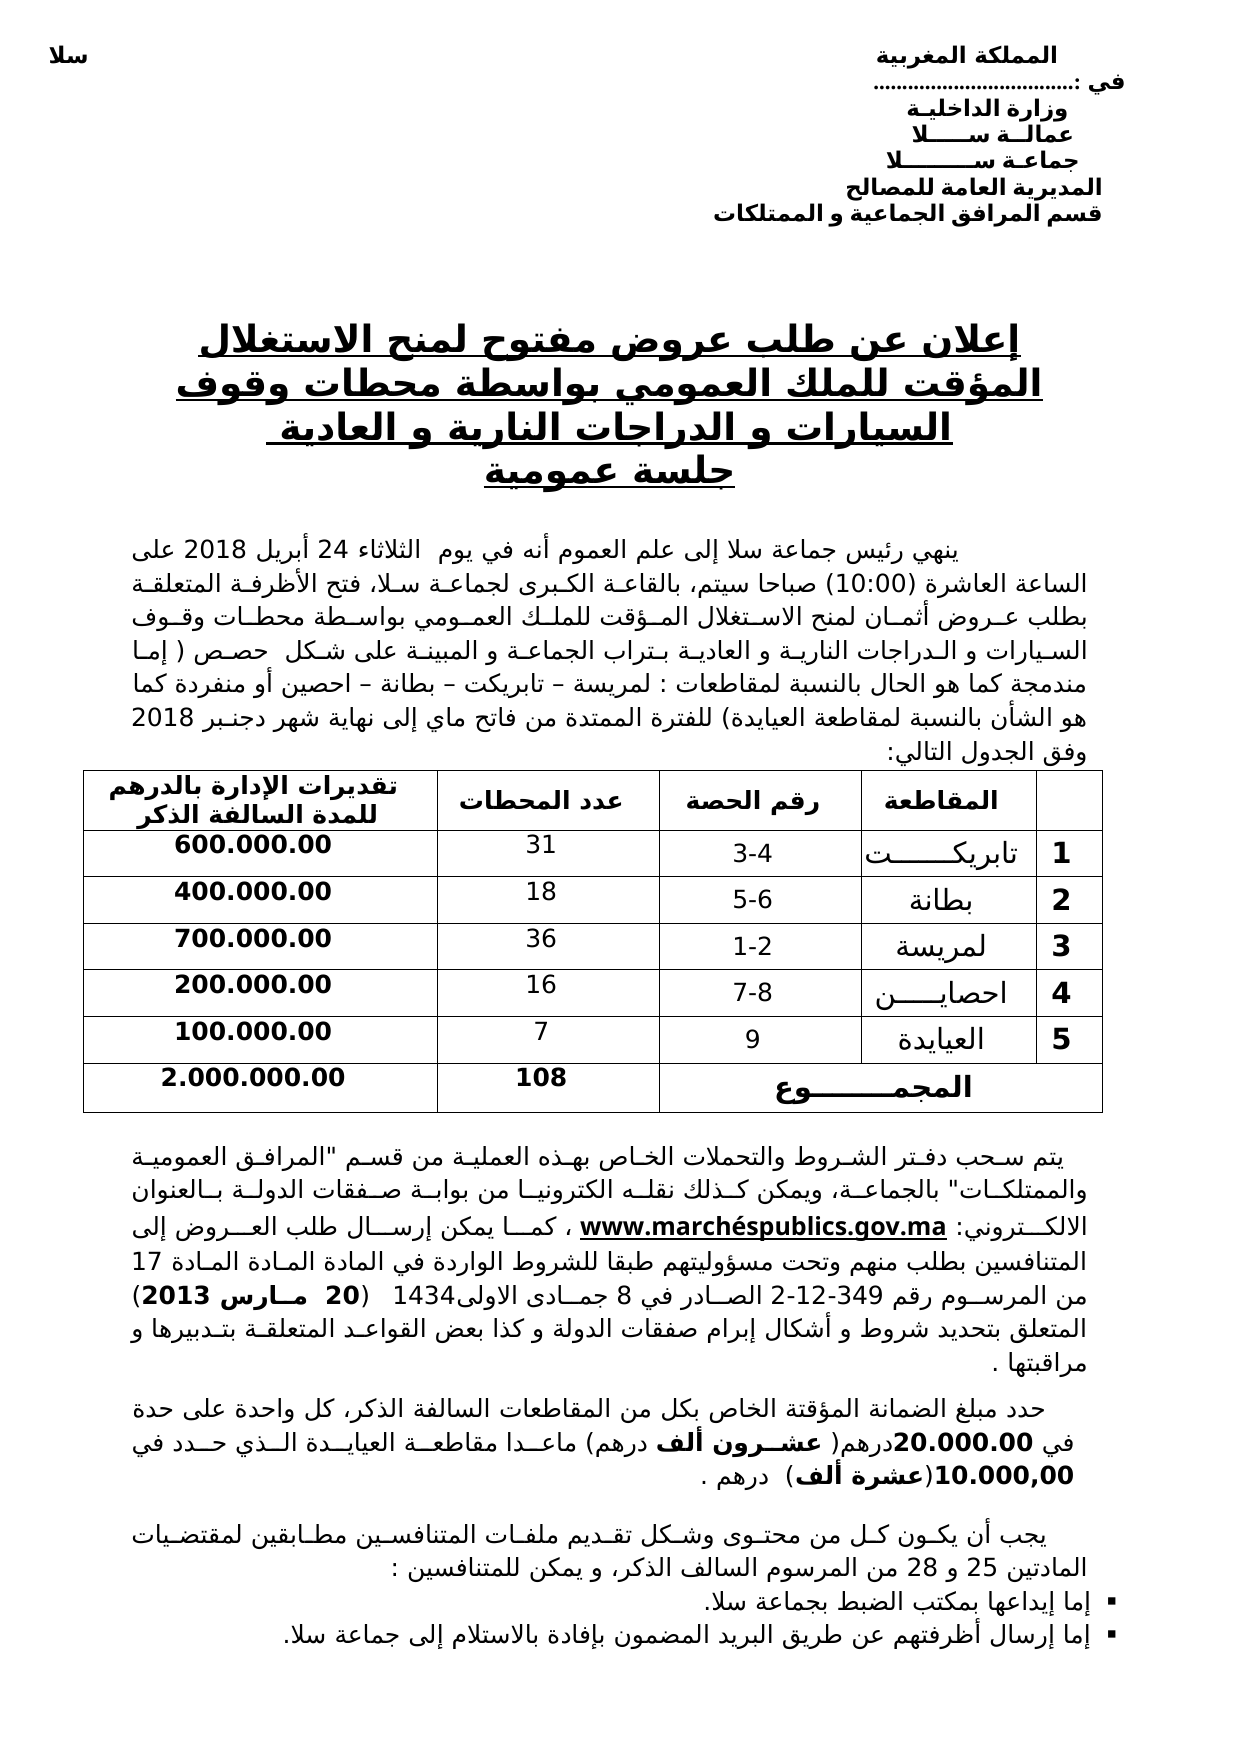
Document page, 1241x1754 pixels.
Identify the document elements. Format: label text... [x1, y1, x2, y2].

table_cell 3-4 [660, 831, 861, 876]
table_cell المجمــــــــوع [660, 1064, 1102, 1112]
list إما إيداعها بمكتب الضبط بجماعة سلا. [131, 1587, 1106, 1616]
table_cell احصايـــــن [862, 970, 1036, 1016]
table_cell العيايدة [862, 1017, 1036, 1062]
table_cell 3 [1037, 924, 1102, 969]
table_cell 100.000.00 [84, 1017, 437, 1062]
table_cell 2.000.000.00 [84, 1064, 437, 1112]
table_cell 7 [438, 1017, 659, 1062]
text جلسة عمومية [131, 449, 1087, 492]
table_cell تابريكـــــــت [862, 831, 1036, 876]
table_header المقاطعة [862, 771, 1036, 830]
table_cell 31 [438, 831, 659, 876]
table_cell 7-8 [660, 970, 861, 1016]
table_cell 1-2 [660, 924, 861, 969]
text إعلان عن طلب عروض مفتوح لمنح الاستغلال المؤقت للملك العمومي بواسطة محطات وقوف السيارات و الدراجات النارية و العادية [131, 318, 1087, 449]
table_cell 5-6 [660, 877, 861, 923]
table_cell 9 [660, 1017, 861, 1062]
list إما إرسال أظرفتهم عن طريق البريد المضمون بإفادة بالاستلام إلى جماعة سلا. [131, 1620, 1106, 1649]
table_header [1037, 771, 1102, 830]
table_cell 16 [438, 970, 659, 1016]
table_header عدد المحطات [438, 771, 659, 830]
text يتم سحب دفتر الشروط والتحملات الخاص بهذه العملية من قسم "المرافق العمومية والممتلكات" بالجماعة، ويمكن كذلك نقله الكترونيا من بوابة صفقات الدولة بالعنوان الالكتروني: www.marchéspublics.gov.ma ، كما يمكن إرسال طلب العروض إلى المتنافسين بطلب منهم وتحت مسؤوليتهم طبقا للشروط الواردة في المادة المادة المادة 17 من المرسوم رقم 349-12-2 الصادر في 8 جمادى الاولى1434 (20 مارس 2013) المتعلق بتحديد شروط و أشكال إبرام صفقات الدولة و كذا بعض القواعد المتعلقة بتدبيرها و مراقبتها . [131, 1142, 1087, 1377]
table_cell 18 [438, 877, 659, 923]
table_header تقديرات الإدارة بالدرهم للمدة السالفة الذكر [84, 771, 437, 830]
text حدد مبلغ الضمانة المؤقتة الخاص بكل من المقاطعات السالفة الذكر، كل واحدة على حدة في 20.000.00درهم( عشرون ألف درهم) ماعدا مقاطعة العيايدة الذي حدد في 10.000,00(عشرة ألف) درهم . [131, 1394, 1074, 1490]
table_cell 108 [438, 1064, 659, 1112]
table_cell 200.000.00 [84, 970, 437, 1016]
table_cell 5 [1037, 1017, 1102, 1062]
text ينهي رئيس جماعة سلا إلى علم العموم أنه في يوم الثلاثاء 24 أبريل 2018 على الساعة العاشرة (10:00) صباحا سيتم، بالقاعة الكبرى لجماعة سلا، فتح الأظرفة المتعلقة بطلب عروض أثمان لمنح الاستغلال المؤقت للملك العمومي بواسطة محطات وقوف السيارات و الدراجات النارية و العادية بتراب الجماعة و المبينة على شكل حصص ( إما مندمجة كما هو الحال بالنسبة لمقاطعات : لمريسة – تابريكت – بطانة – احصين أو منفردة كما هو الشأن بالنسبة لمقاطعة العيايدة) للفترة الممتدة من فاتح ماي إلى نهاية شهر دجنبر 2018 وفق الجدول التالي: [131, 536, 1087, 766]
table_cell بطانة [862, 877, 1036, 923]
table_cell 1 [1037, 831, 1102, 876]
table_cell لمريسة [862, 924, 1036, 969]
table_cell 2 [1037, 877, 1102, 923]
table_cell 36 [438, 924, 659, 969]
table_header رقم الحصة [660, 771, 861, 830]
table_cell 4 [1037, 970, 1102, 1016]
table_cell 700.000.00 [84, 924, 437, 969]
text يجب أن يكون كل من محتوى وشكل تقديم ملفات المتنافسين مطابقين لمقتضيات المادتين 25 و 28 من المرسوم السالف الذكر، و يمكن للمتنافسين : [131, 1520, 1087, 1582]
table_cell 600.000.00 [84, 831, 437, 876]
table_cell 400.000.00 [84, 877, 437, 923]
